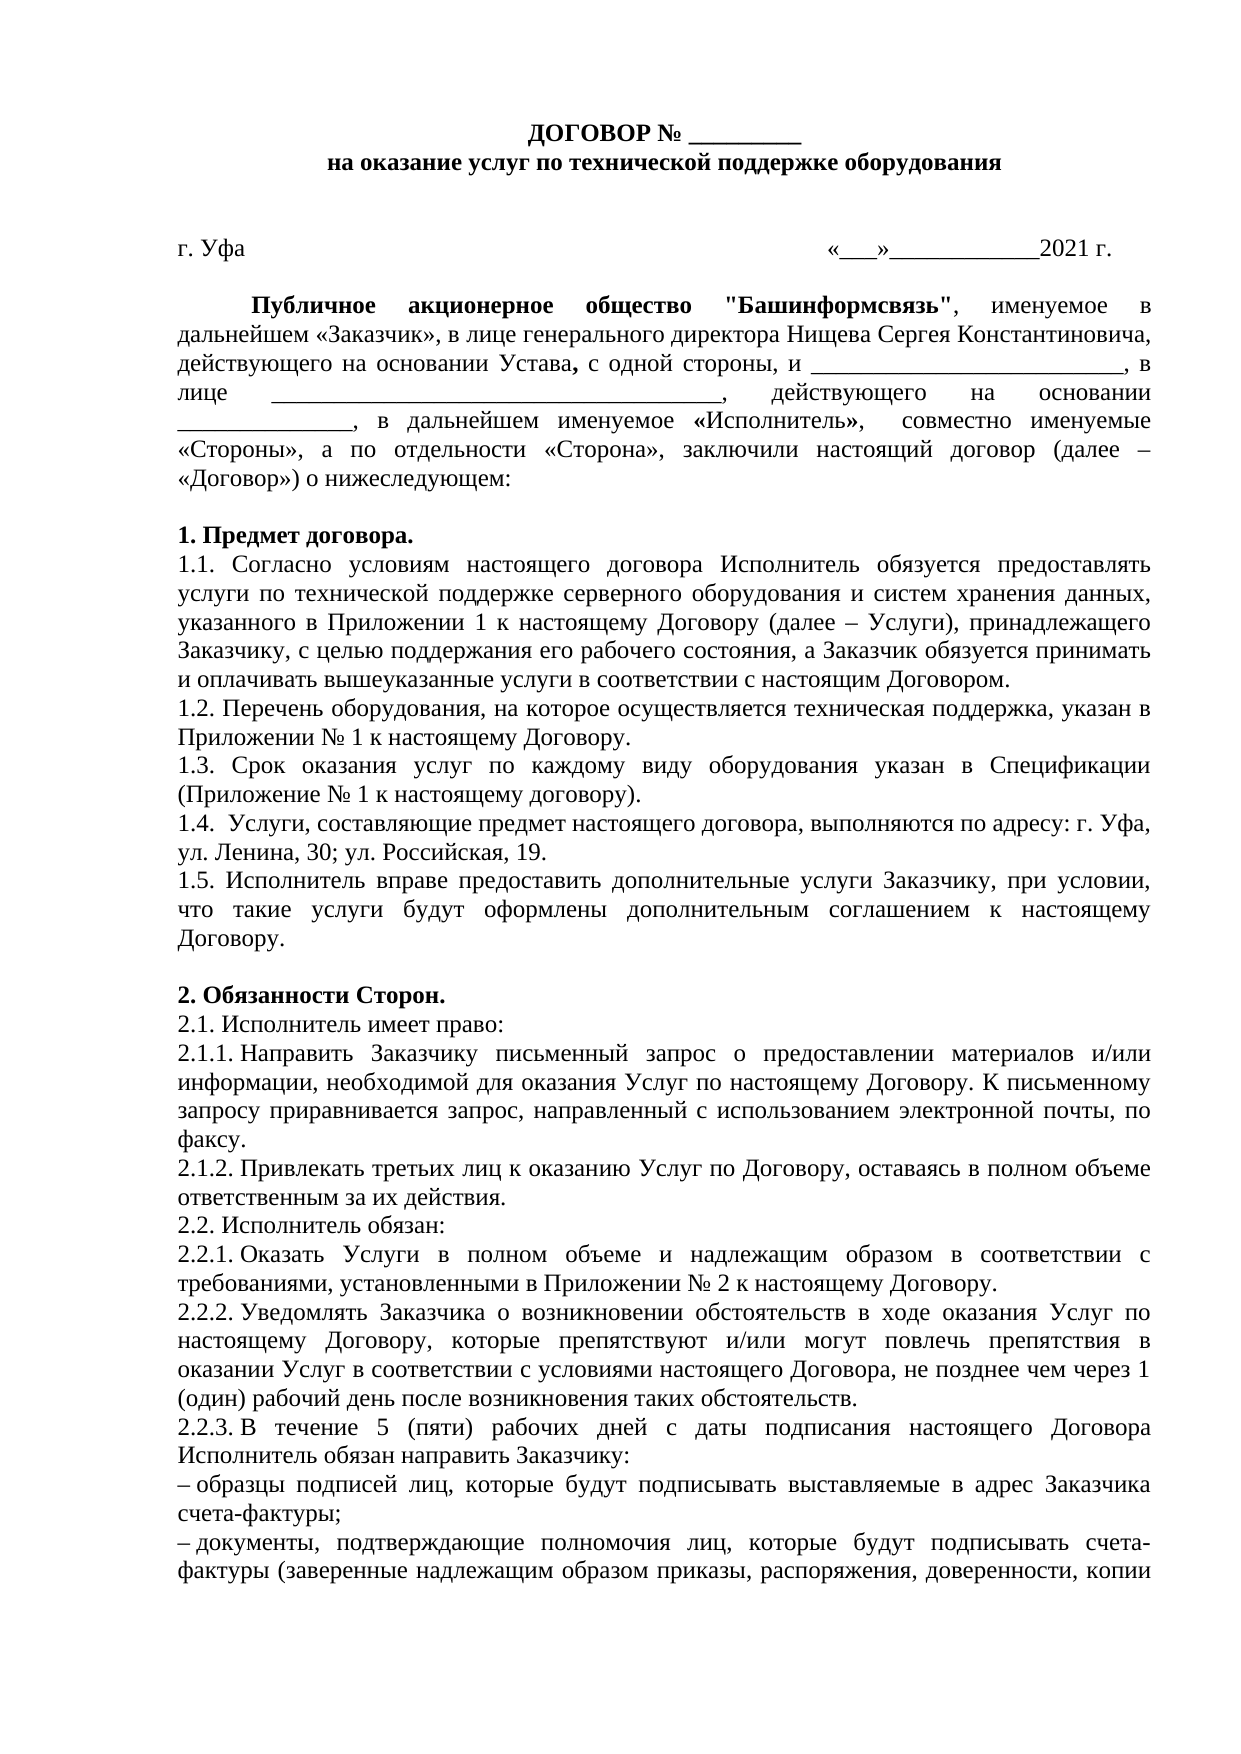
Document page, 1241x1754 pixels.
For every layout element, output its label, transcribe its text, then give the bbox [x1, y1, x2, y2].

text 1.4. Услуги, составляющие предмет настоящего договора, выполняются по адресу: г. Уфа, ул. Ленина, 30; ул. Российская, 19. [177, 808, 1152, 866]
text Публичное акционерное общество "Башинформсвязь", именуемое в дальнейшем «Заказчик», в лице генерального директора Нищева Сергея Константиновича, действующего на основании Устава, с одной стороны, и _________________________, в лице ____________________________________, действующего на основании ______________, в дальнейшем именуемое «Исполнитель», совместно именуемые «Стороны», а по отдельности «Сторона», заключили настоящий договор (далее – «Договор») о нижеследующем: [177, 291, 1152, 492]
text 1.5. Исполнитель вправе предоставить дополнительные услуги Заказчику, при условии, что такие услуги будут оформлены дополнительным соглашением к настоящему Договору. [177, 866, 1152, 952]
text 1.1. Согласно условиям настоящего договора Исполнитель обязуется предоставлять услуги по технической поддержке серверного оборудования и систем хранения данных, указанного в Приложении 1 к настоящему Договору (далее – Услуги), принадлежащего Заказчику, с целью поддержания его рабочего состояния, а Заказчик обязуется принимать и оплачивать вышеуказанные услуги в соответствии с настоящим Договором. [177, 549, 1152, 693]
text 2. Обязанности Сторон. [177, 981, 1152, 1009]
text – образцы подписей лиц, которые будут подписывать выставляемые в адрес Заказчика счета-фактуры; [177, 1469, 1152, 1527]
text 2.1. Исполнитель имеет право: [177, 1009, 1152, 1038]
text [177, 1527, 1152, 1584]
text 2.1.2. Привлекать третьих лиц к оказанию Услуг по Договору, оставаясь в полном объеме ответственным за их действия. [177, 1153, 1152, 1211]
text на оказание услуг по технической поддержке оборудования [177, 147, 1152, 176]
text 1.3. Срок оказания услуг по каждому виду оборудования указан в Спецификации (Приложение № 1 к настоящему договору). [177, 751, 1152, 808]
text 2.1.1. Направить Заказчику письменный запрос о предоставлении материалов и/или информации, необходимой для оказания Услуг по настоящему Договору. К письменному запросу приравнивается запрос, направленный с использованием электронной почты, по факсу. [177, 1038, 1152, 1153]
text 2.2. Исполнитель обязан: [177, 1211, 1152, 1239]
text 1. Предмет договора. [177, 521, 1152, 549]
text г. Уфа «___»____________2021 г. [177, 233, 1152, 262]
text 1.2. Перечень оборудования, на которое осуществляется техническая поддержка, указан в Приложении № 1 к настоящему Договору. [177, 693, 1152, 751]
text 2.2.3. В течение 5 (пяти) рабочих дней с даты подписания настоящего Договора Исполнитель обязан направить Заказчику: [177, 1412, 1152, 1469]
text 2.2.2. Уведомлять Заказчика о возникновении обстоятельств в ходе оказания Услуг по настоящему Договору, которые препятствуют и/или могут повлечь препятствия в оказании Услуг в соответствии с условиями настоящего Договора, не позднее чем через 1 (один) рабочий день после возникновения таких обстоятельств. [177, 1297, 1152, 1412]
text ДОГОВОР № _________ [177, 118, 1152, 147]
text 2.2.1. Оказать Услуги в полном объеме и надлежащим образом в соответствии с требованиями, установленными в Приложении № 2 к настоящему Договору. [177, 1239, 1152, 1297]
